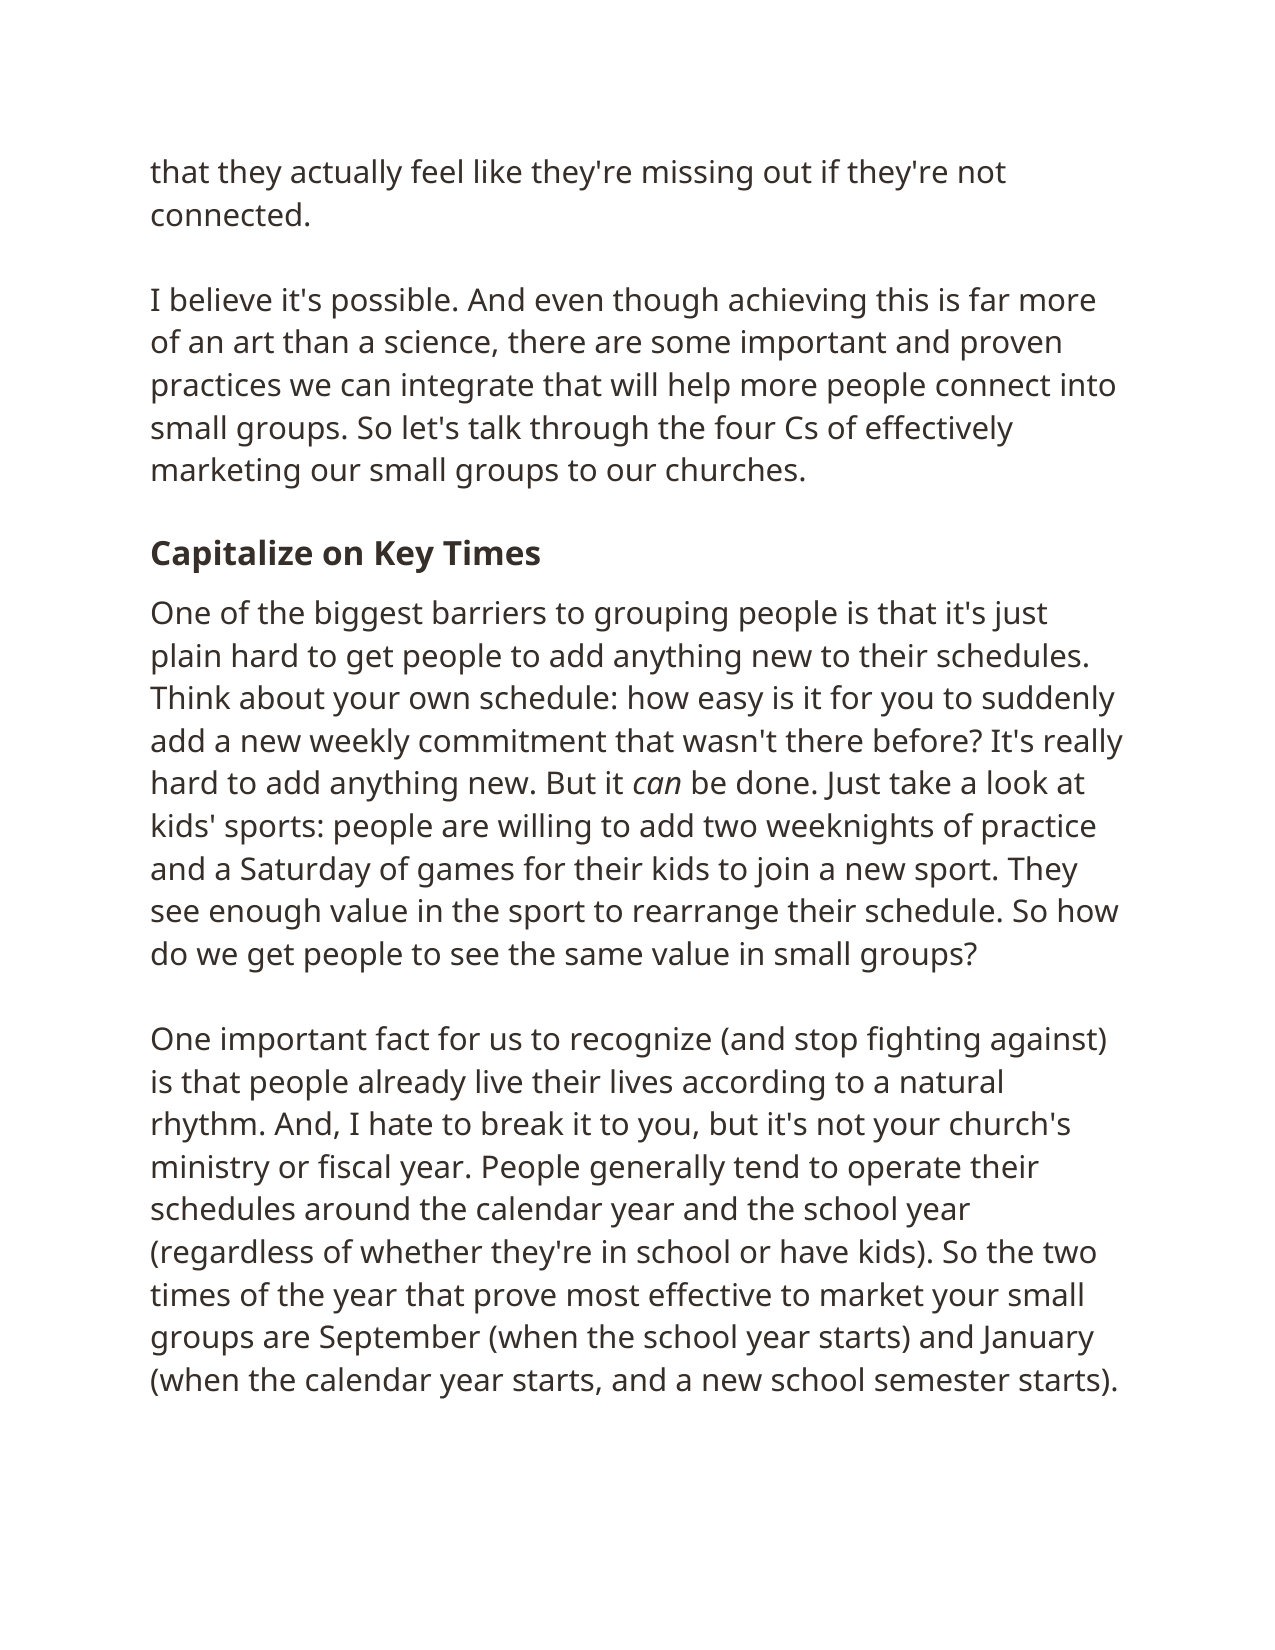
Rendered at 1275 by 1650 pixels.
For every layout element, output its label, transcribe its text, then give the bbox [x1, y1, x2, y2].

text I believe it's possible. And even though achieving this is far more of an art than a science, there are some important and proven practices we can integrate that will help more people connect into small groups. So let's talk through the four Cs of effectively marketing our small groups to our churches. [150, 278, 1125, 491]
text One of the biggest barriers to grouping people is that it's just plain hard to get people to add anything new to their schedules. Think about your own schedule: how easy is it for you to suddenly add a new weekly commitment that wasn't there before? It's really hard to add anything new. But it can be done. Just take a look at kids' sports: people are willing to add two weeknights of practice and a Saturday of games for their kids to join a new sport. They see enough value in the sport to rearrange their schedule. So how do we get people to see the same value in small groups? [150, 591, 1125, 974]
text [150, 150, 1125, 235]
text One important fact for us to recognize (and stop fighting against) is that people already live their lives according to a natural rhythm. And, I hate to break it to you, but it's not your church's ministry or fiscal year. People generally tend to operate their schedules around the calendar year and the school year (regardless of whether they're in school or have kids). So the two times of the year that prove most effective to market your small groups are September (when the school year starts) and January (when the calendar year starts, and a new school semester starts). [150, 1017, 1125, 1400]
text Capitalize on Key Times [150, 530, 1125, 575]
